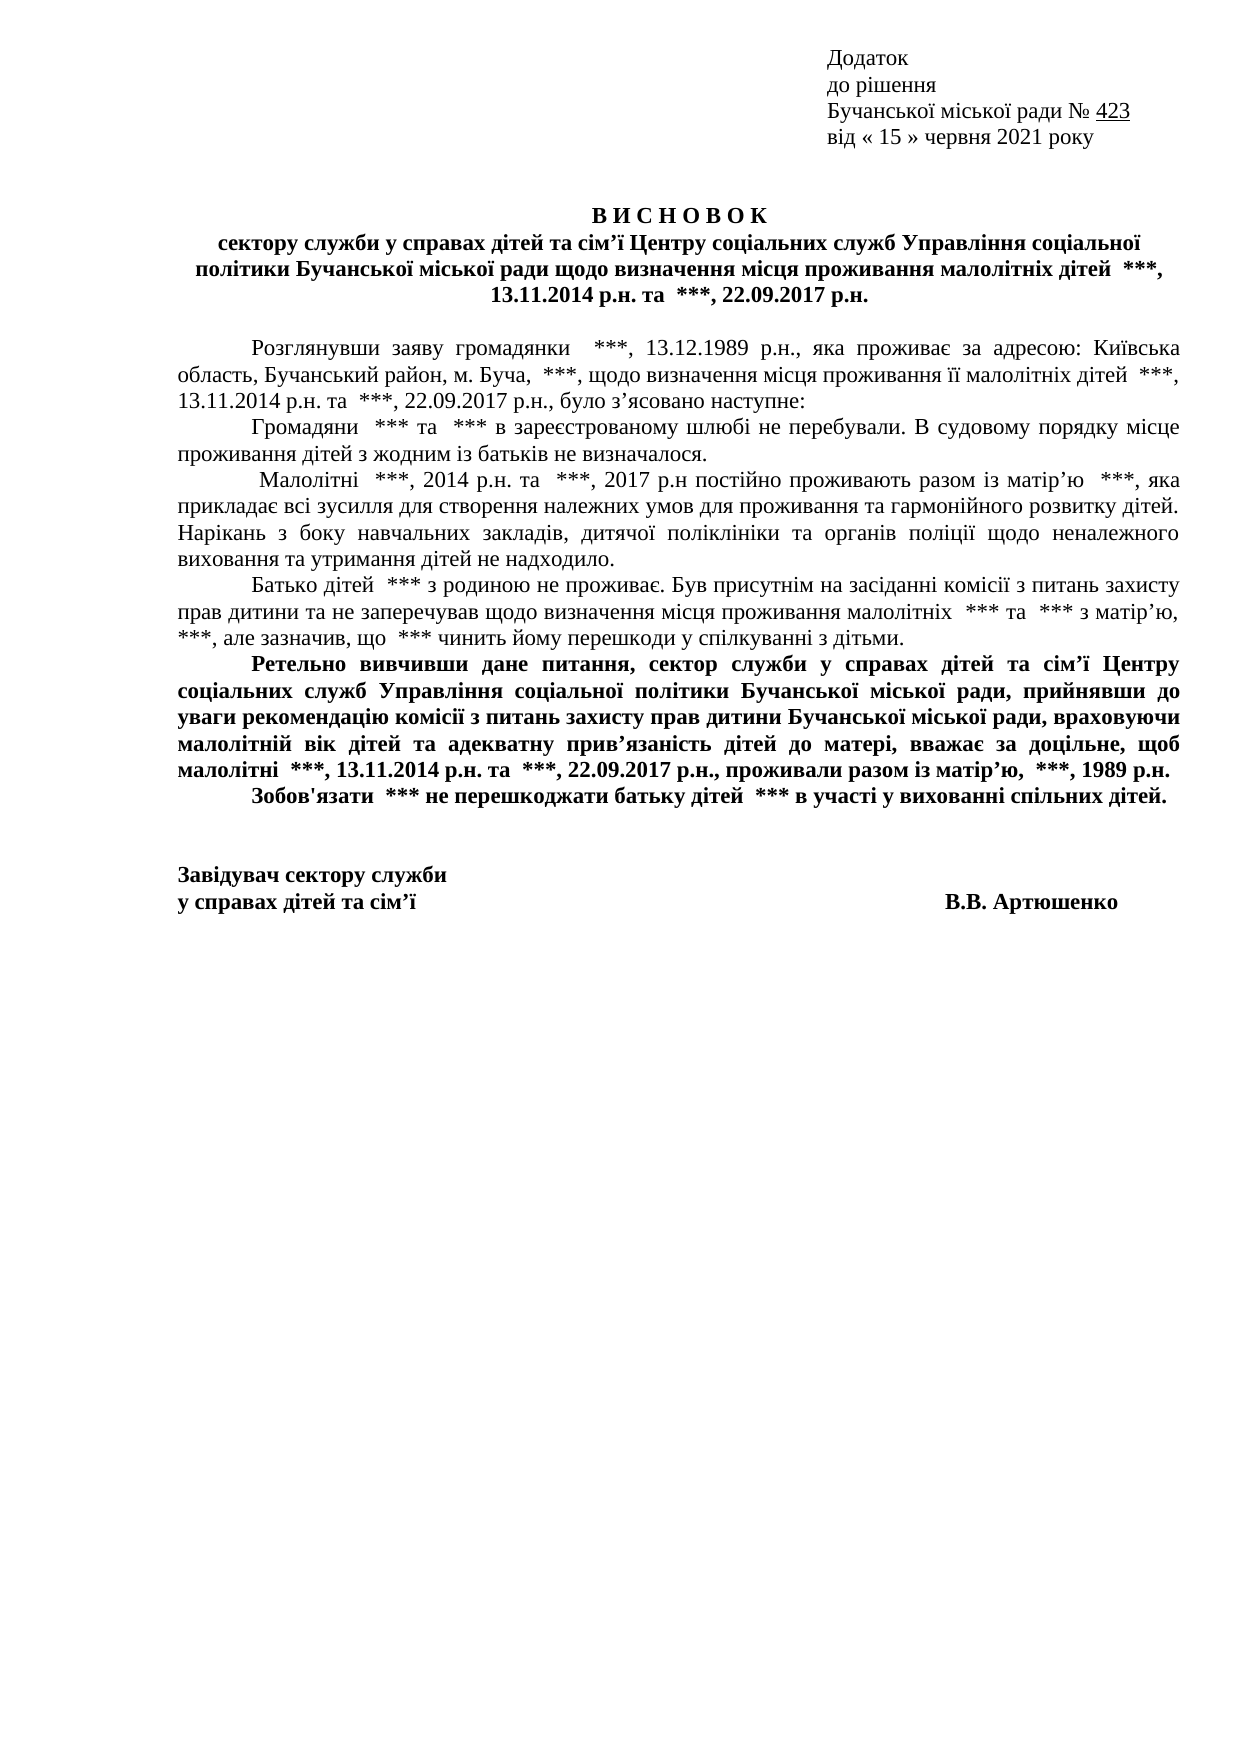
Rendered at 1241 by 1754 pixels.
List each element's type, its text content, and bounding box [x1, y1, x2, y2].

text Розглянувши заяву громадянки ***, 13.12.1989 р.н., яка проживає за адресою: Київська область, Бучанський район, м. Буча, ***, щодо визначення місця проживання її малолітніх дітей ***, 13.11.2014 р.н. та ***, 22.09.2017 р.н., було з’ясовано наступне: [177, 334, 1181, 413]
text від « 15 » червня 2021 року [827, 123, 1181, 150]
text Зобов'язати *** не перешкоджати батьку дітей *** в участі у вихованні спільних дітей. [177, 782, 1181, 809]
text Малолітні ***, 2014 р.н. та ***, 2017 р.н постійно проживають разом із матір’ю ***, яка прикладає всі зусилля для створення належних умов для проживання та гармонійного розвитку дітей. Нарікань з боку навчальних закладів, дитячої поліклініки та органів поліції щодо неналежного виховання та утримання дітей не надходило. [177, 466, 1181, 571]
text у справах дітей та сім’ї В.В. Артюшенко [177, 888, 1181, 914]
text Громадяни *** та *** в зареєстрованому шлюбі не перебували. В судовому порядку місце проживання дітей з жодним із батьків не визначалося. [177, 413, 1181, 466]
text до рішення [827, 71, 1181, 97]
text Завідувач сектору служби [177, 861, 1181, 888]
text Ретельно вивчивши дане питання, сектор служби у справах дітей та сім’ї Центру соціальних служб Управління соціальної політики Бучанської міської ради, прийнявши до уваги рекомендацію комісії з питань захисту прав дитини Бучанської міської ради, враховуючи малолітній вік дітей та адекватну прив’язаність дітей до матері, вважає за доцільне, щоб малолітні ***, 13.11.2014 р.н. та ***, 22.09.2017 р.н., проживали разом із матір’ю, ***, 1989 р.н. [177, 651, 1181, 782]
text Додаток [753, 44, 1181, 71]
text Батько дітей *** з родиною не проживає. Був присутнім на засіданні комісії з питань захисту прав дитини та не заперечував щодо визначення місця проживання малолітніх *** та *** з матір’ю, ***, але зазначив, що *** чинить йому перешкоди у спілкуванні з дітьми. [177, 571, 1181, 651]
text Бучанської міської ради № 423 [827, 97, 1238, 123]
text сектору служби у справах дітей та сім’ї Центру соціальних служб Управління соціальної політики Бучанської міської ради щодо визначення місця проживання малолітніх дітей ***, 13.11.2014 р.н. та ***, 22.09.2017 р.н. [177, 229, 1181, 308]
text В И С Н О В О К [177, 202, 1181, 229]
